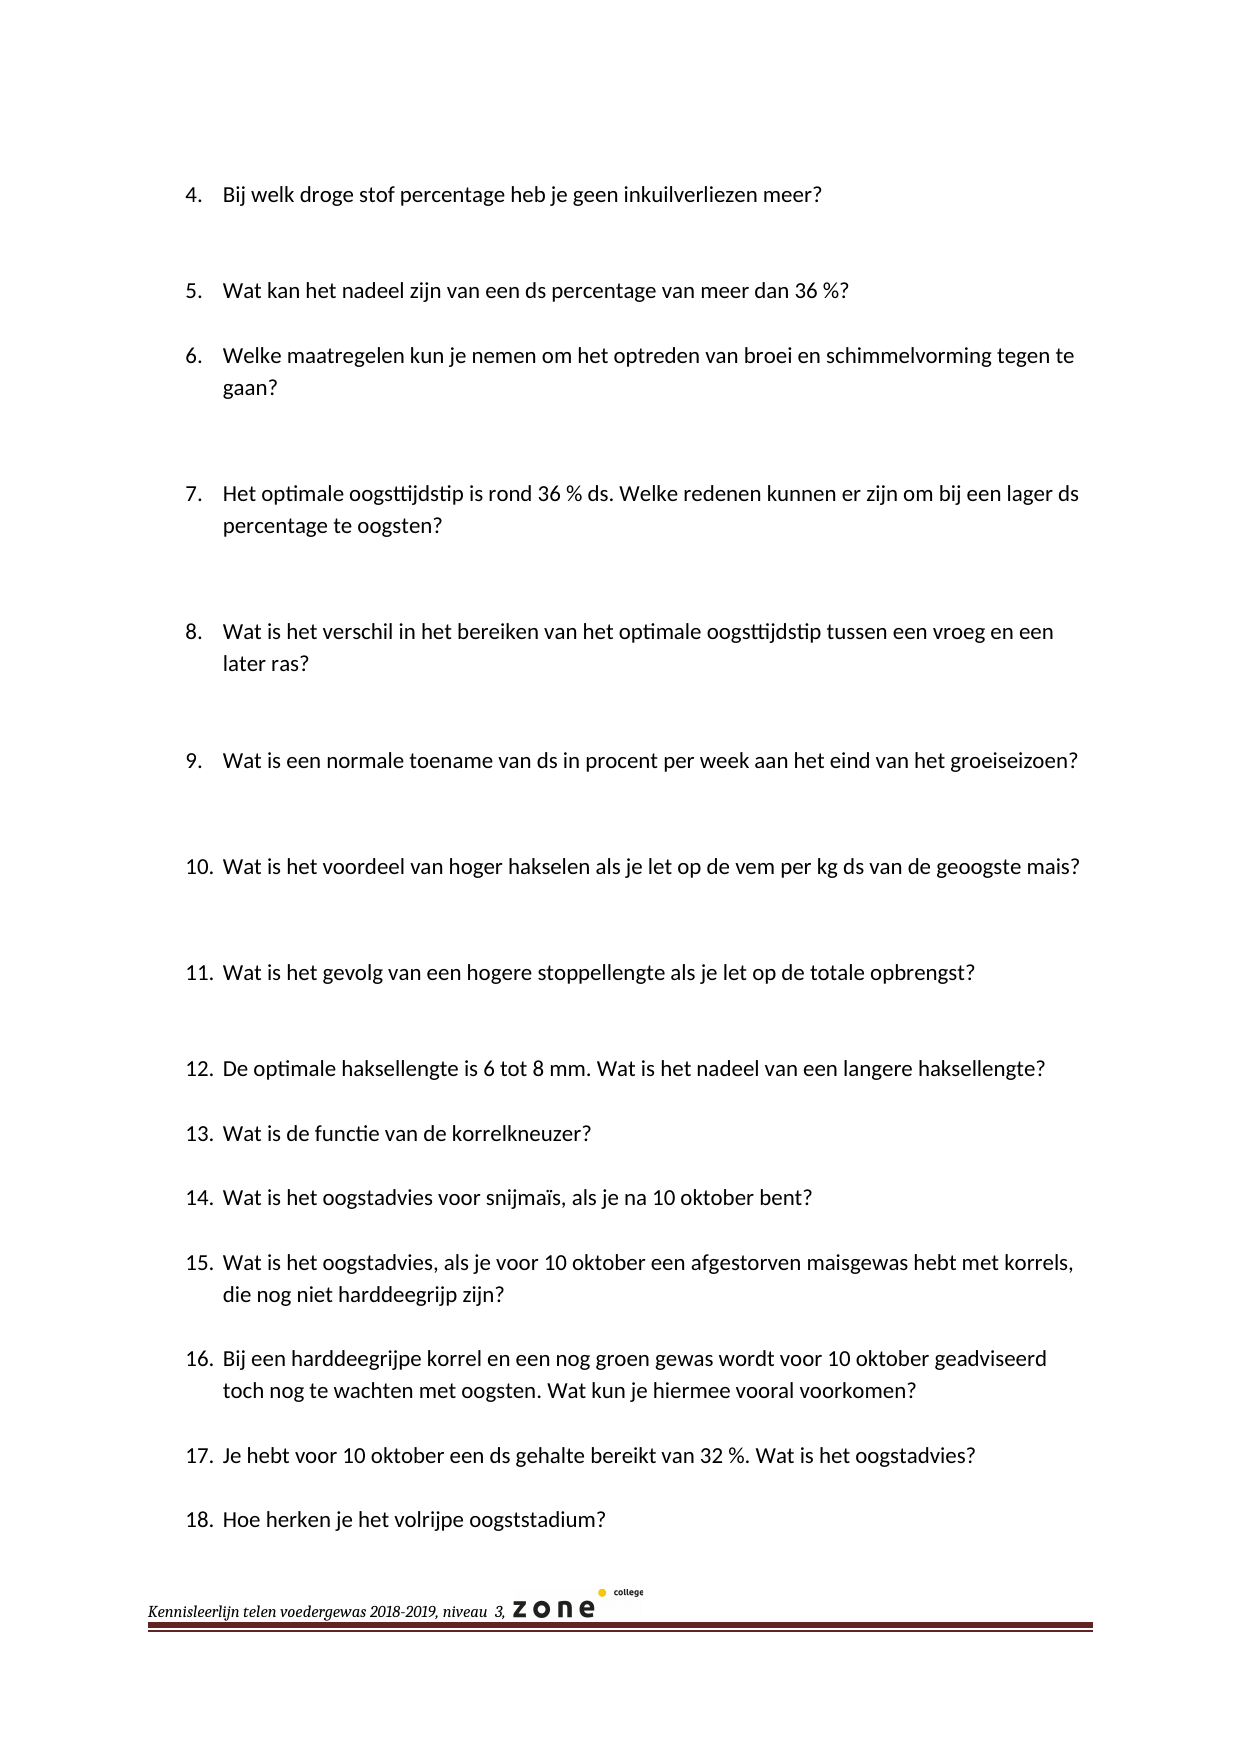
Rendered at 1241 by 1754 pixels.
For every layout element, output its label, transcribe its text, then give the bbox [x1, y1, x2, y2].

list Bij een harddeegrijpe korrel en een nog groen gewas wordt voor 10 oktober geadviseerd toch nog te wachten met oogsten. Wat kun je hiermee vooral voorkomen? [185, 1344, 1093, 1404]
list Wat is een normale toename van ds in procent per week aan het eind van het groeiseizoen? [185, 746, 1093, 774]
list Je hebt voor 10 oktober een ds gehalte bereikt van 32 %. Wat is het oogstadvies? [185, 1441, 1093, 1469]
list Hoe herken je het volrijpe oogststadium? [185, 1505, 1093, 1533]
list Wat is het voordeel van hoger hakselen als je let op de vem per kg ds van de geoogste mais? [185, 852, 1093, 880]
list Wat is het verschil in het bereiken van het optimale oogsttijdstip tussen een vroeg en een later ras? [185, 617, 1093, 677]
list Wat is het gevolg van een hogere stoppellengte als je let op de totale opbrengst? [185, 958, 1093, 986]
list Welke maatregelen kun je nemen om het optreden van broei en schimmelvorming tegen te gaan? [185, 341, 1093, 401]
list Het optimale oogsttijdstip is rond 36 % ds. Welke redenen kunnen er zijn om bij een lager ds percentage te oogsten? [185, 479, 1093, 539]
list Wat kan het nadeel zijn van een ds percentage van meer dan 36 %? [185, 276, 1093, 304]
list Wat is het oogstadvies voor snijmaïs, als je na 10 oktober bent? [185, 1183, 1093, 1211]
picture [513, 1589, 644, 1618]
list Wat is de functie van de korrelkneuzer? [185, 1119, 1093, 1147]
list De optimale haksellengte is 6 tot 8 mm. Wat is het nadeel van een langere haksellengte? [185, 1054, 1093, 1083]
list Wat is het oogstadvies, als je voor 10 oktober een afgestorven maisgewas hebt met korrels, die nog niet harddeegrijp zijn? [185, 1248, 1093, 1308]
list Bij welk droge stof percentage heb je geen inkuilverliezen meer? [185, 180, 1093, 208]
